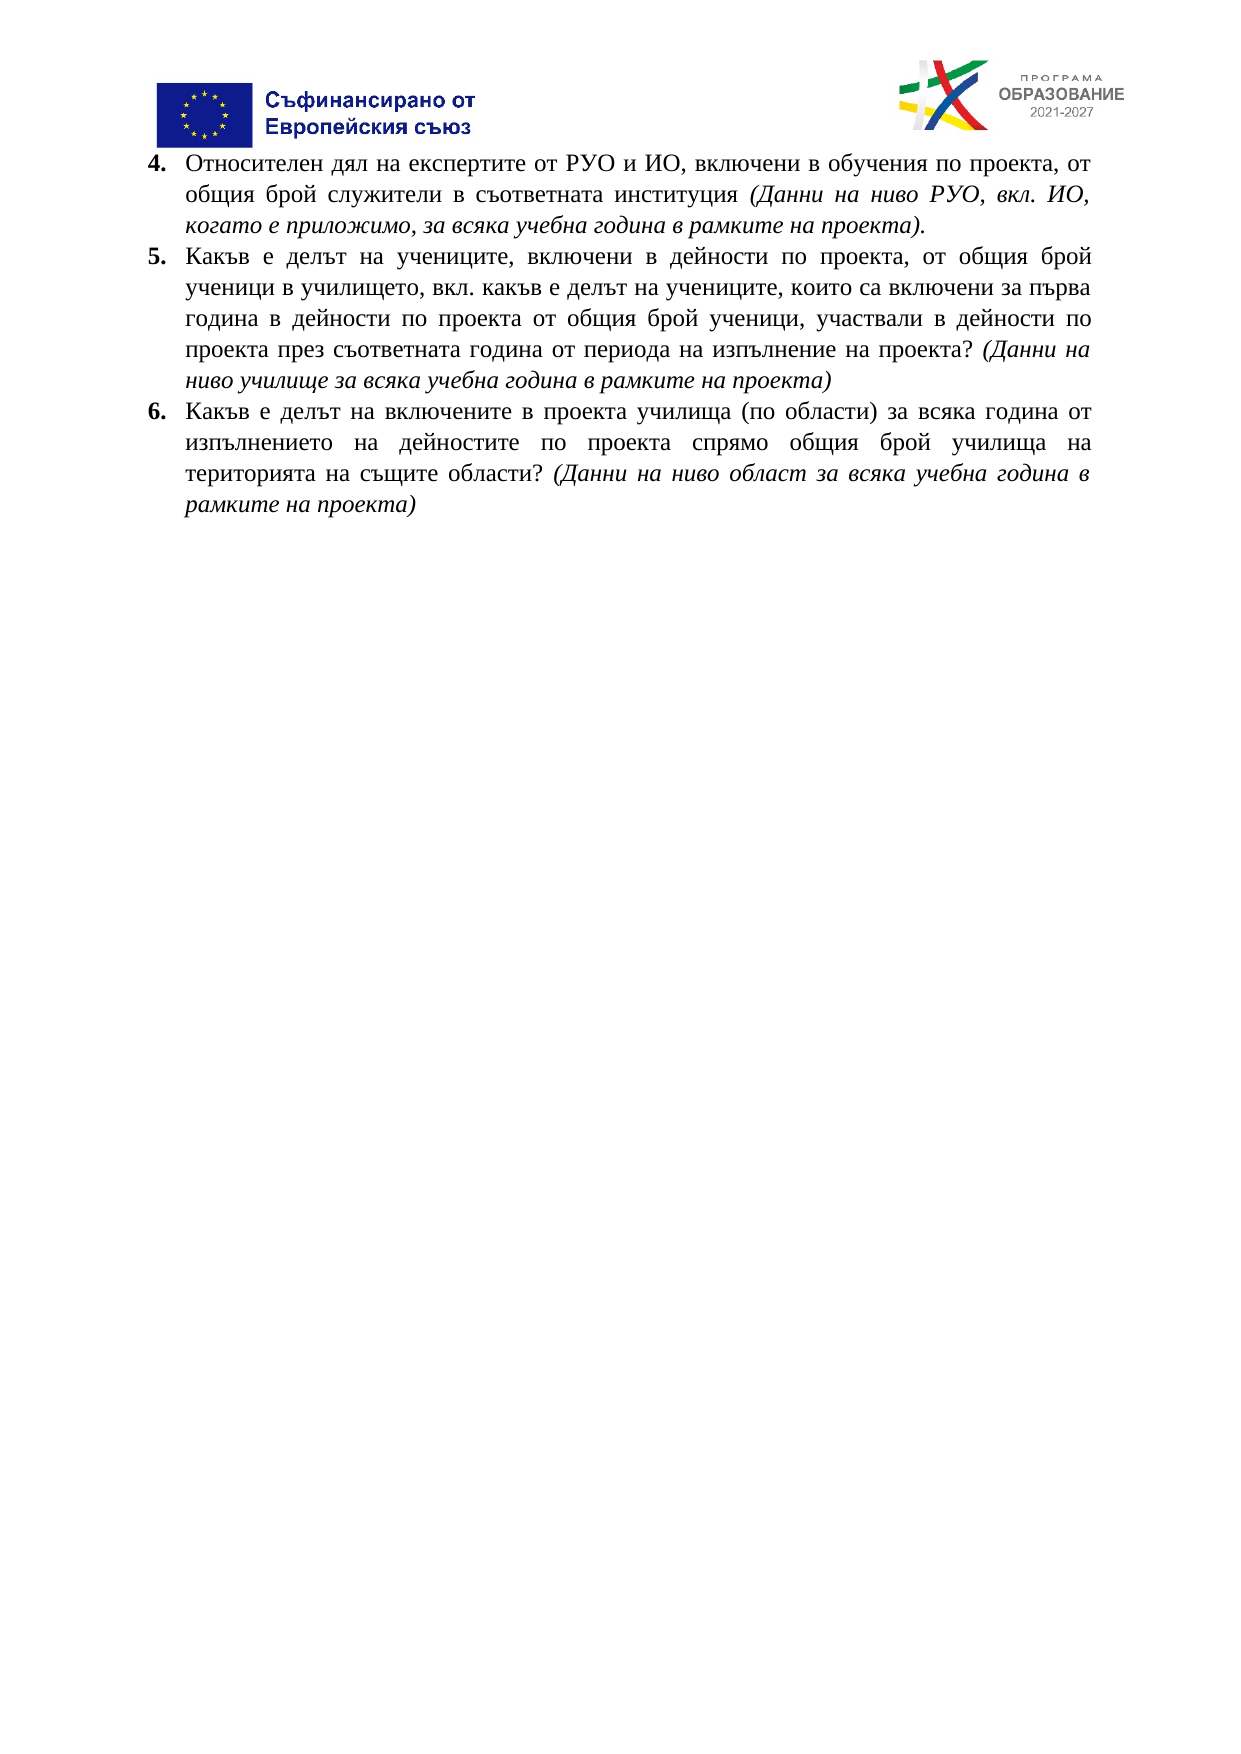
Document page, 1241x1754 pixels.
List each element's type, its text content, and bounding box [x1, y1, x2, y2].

picture [147, 73, 483, 156]
picture [889, 52, 1130, 137]
list Относителен дял на експертите от РУО и ИО, включени в обучения по проекта, от общия брой служители в съответната институция (Данни на ниво РУО, вкл. ИО, когато е приложимо, за всяка учебна година в рамките на проекта). [148, 148, 1093, 238]
list Какъв е делът на включените в проекта училища (по области) за всяка година от изпълнението на дейностите по проекта спрямо общия брой училища на територията на същите области? (Данни на ниво област за всяка учебна година в рамките на проекта) [148, 396, 1093, 518]
list Какъв е делът на учениците, включени в дейности по проекта, от общия брой ученици в училището, вкл. какъв е делът на учениците, които са включени за първа година в дейности по проекта от общия брой ученици, участвали в дейности по проекта през съответната година от периода на изпълнение на проекта? (Данни на ниво училище за всяка учебна година в рамките на проекта) [148, 241, 1093, 394]
